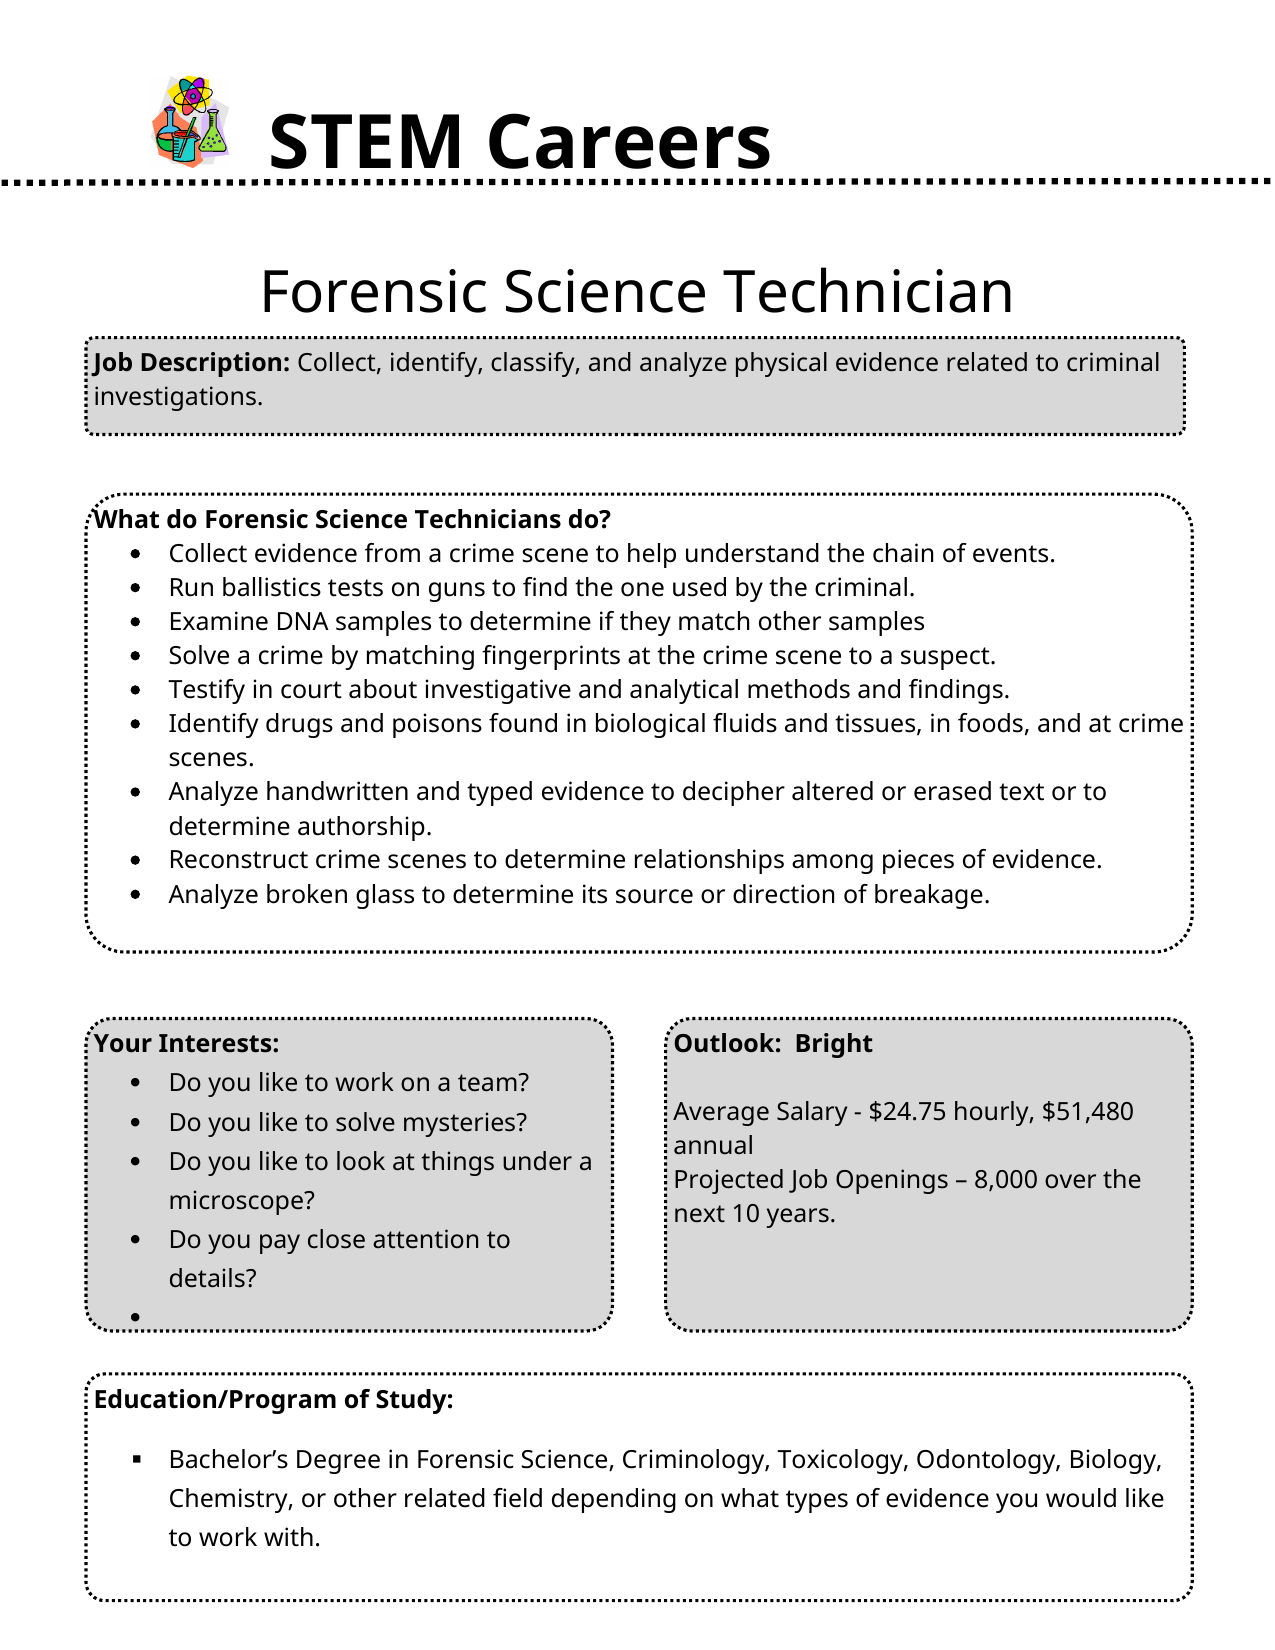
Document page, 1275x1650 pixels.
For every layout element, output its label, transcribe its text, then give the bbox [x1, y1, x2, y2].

picture [150, 75, 230, 169]
text Forensic Science Technician [150, 250, 1125, 329]
